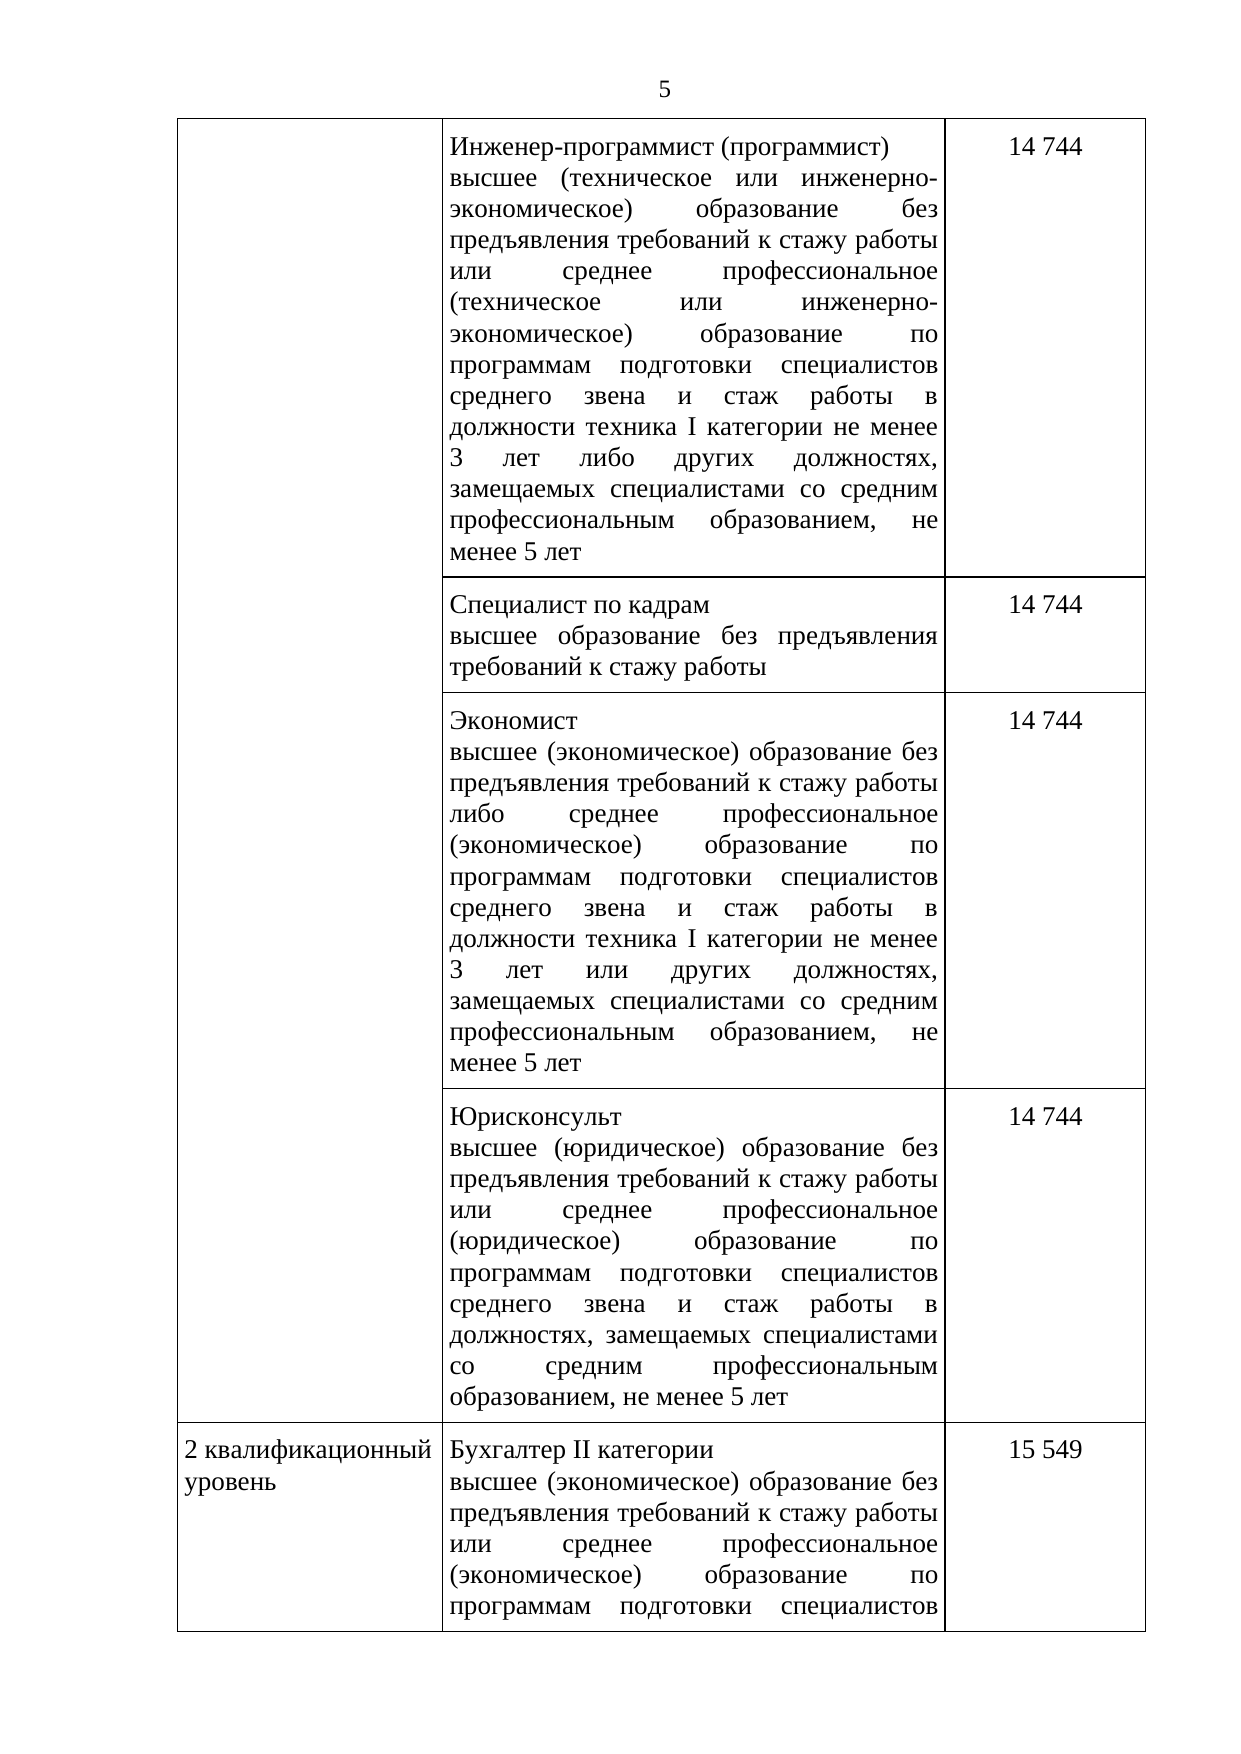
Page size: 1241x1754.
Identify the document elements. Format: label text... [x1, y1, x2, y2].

table_cell 14 744 [946, 119, 1145, 576]
table_cell 14 744 [946, 693, 1145, 1088]
table_cell 14 744 [946, 578, 1145, 692]
table_cell Экономист высшее (экономическое) образование без предъявления требований к стажу работы либо среднее профессиональное (экономическое) образование по программам подготовки специалистов среднего звена и стаж работы в должности техника I категории не менее 3 лет или других должностях, замещаемых специалистами со средним профессиональным образованием, не менее 5 лет [443, 693, 944, 1088]
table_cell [178, 119, 442, 1422]
table_cell Юрисконсульт высшее (юридическое) образование без предъявления требований к стажу работы или среднее профессиональное (юридическое) образование по программам подготовки специалистов среднего звена и стаж работы в должностях, замещаемых специалистами со средним профессиональным образованием, не менее 5 лет [443, 1089, 944, 1422]
table_cell 14 744 [946, 1089, 1145, 1422]
table_cell Специалист по кадрам высшее образование без предъявления требований к стажу работы [443, 578, 944, 692]
table_cell 15 549 [946, 1423, 1145, 1631]
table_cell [443, 1423, 944, 1631]
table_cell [178, 1423, 442, 1631]
table_cell Инженер-программист (программист) высшее (техническое или инженерно-экономическое) образование без предъявления требований к стажу работы или среднее профессиональное (техническое или инженерно-экономическое) образование по программам подготовки специалистов среднего звена и стаж работы в должности техника I категории не менее 3 лет либо других должностях, замещаемых специалистами со средним профессиональным образованием, не менее 5 лет [443, 119, 944, 576]
